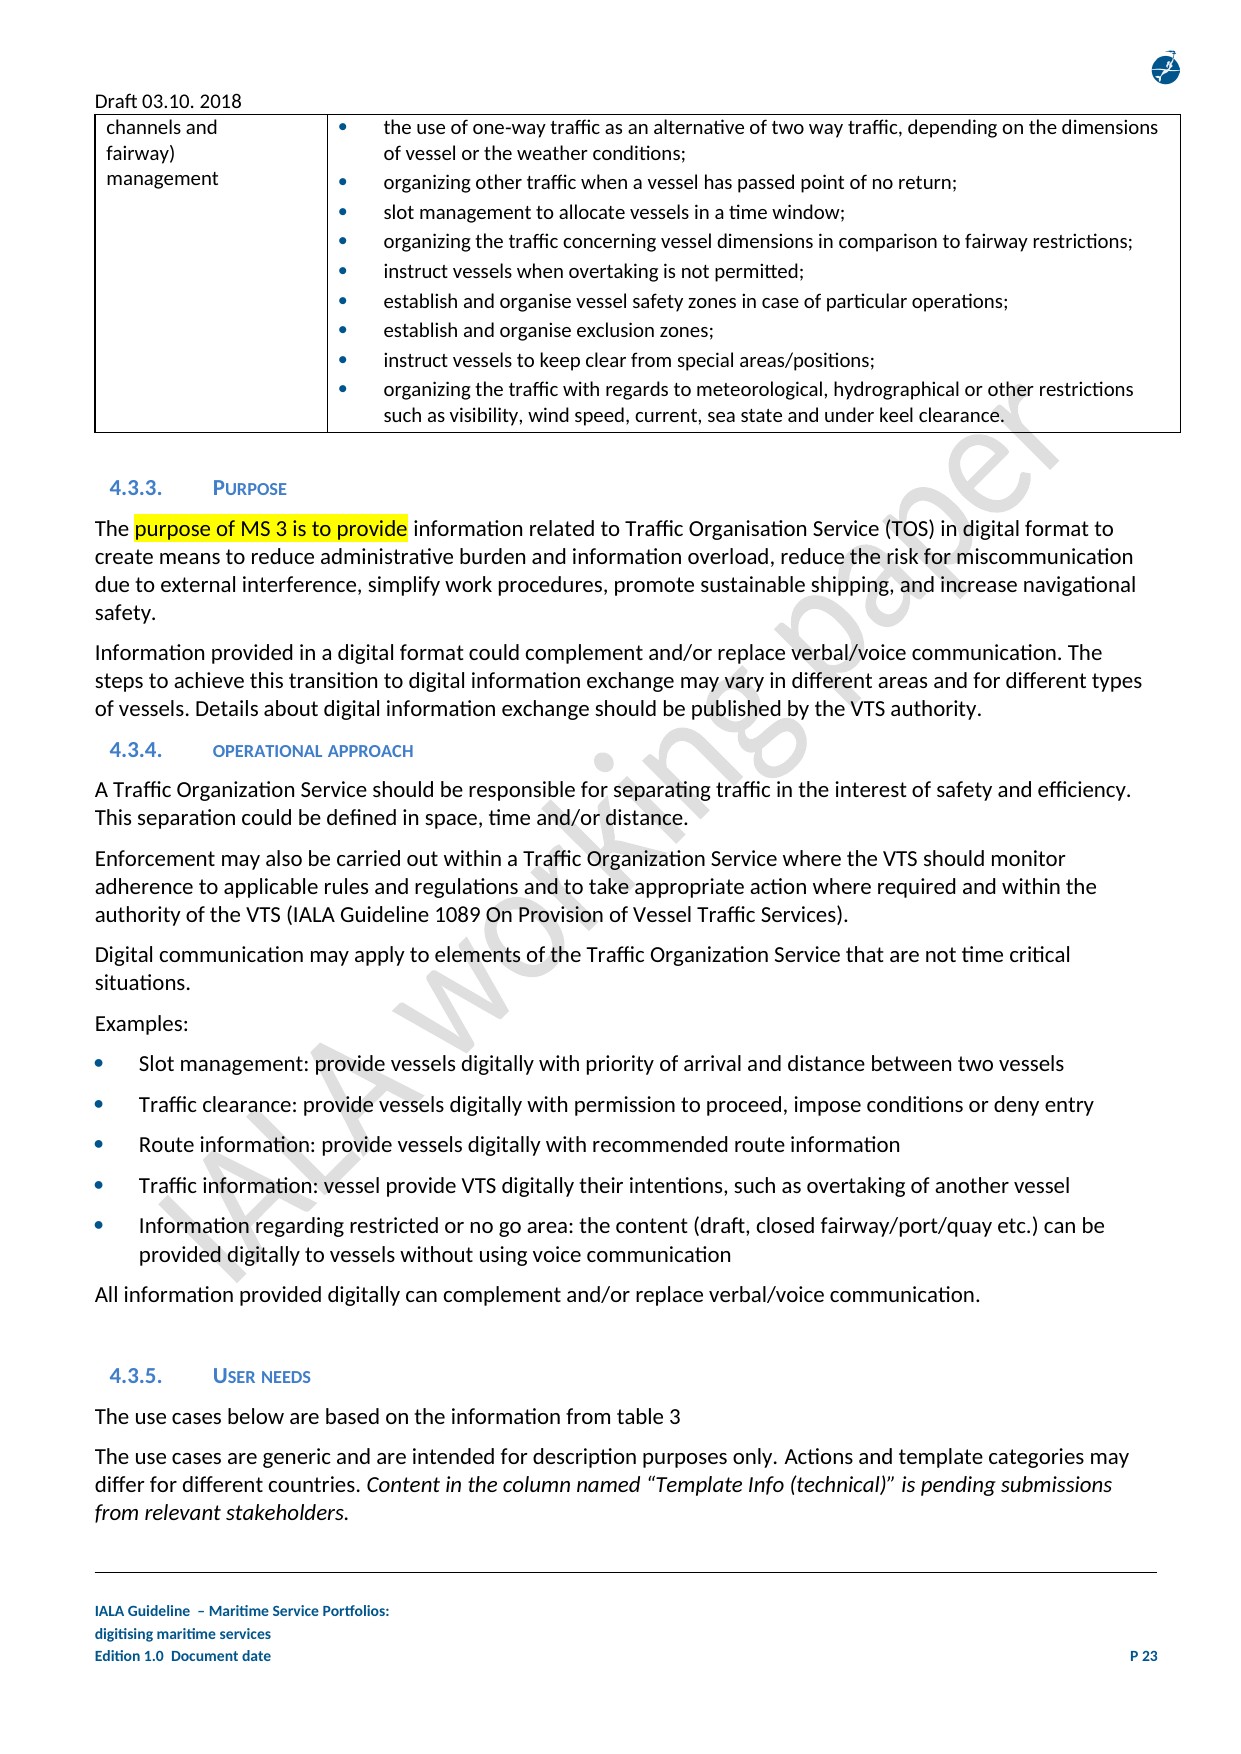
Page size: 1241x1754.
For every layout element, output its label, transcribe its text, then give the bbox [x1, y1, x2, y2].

text Information provided in a digital format could complement and/or replace verbal/voice communication. The steps to achieve this transition to digital information exchange may vary in different areas and for different types of vessels. Details about digital information exchange should be published by the VTS authority. [94, 638, 1157, 722]
text The use cases below are based on the information from table 3 [94, 1402, 1157, 1430]
text Traffic information: vessel provide VTS digitally their intentions, such as overtaking of another vessel [94, 1171, 1157, 1199]
text Examples: [94, 1009, 1157, 1037]
text All information provided digitally can complement and/or replace verbal/voice communication. [94, 1280, 1157, 1308]
text The use cases are generic and are intended for description purposes only. Actions and template categories may differ for different countries. Content in the column named “Template Info (technical)” is pending submissions from relevant stakeholders. [94, 1442, 1157, 1526]
subtitle User needs [109, 1361, 1157, 1389]
text Enforcement may also be carried out within a Traffic Organization Service where the VTS should monitor adherence to applicable rules and regulations and to take appropriate action where required and within the authority of the VTS (IALA Guideline 1089 On Provision of Vessel Traffic Services). [94, 844, 1157, 928]
text The purpose of MS 3 is to provide information related to Traffic Organisation Service (TOS) in digital format to create means to reduce administrative burden and information overload, reduce the risk for miscommunication due to external interference, simplify work procedures, promote sustainable shipping, and increase navigational safety. [94, 514, 1157, 626]
text Information regarding restricted or no go area: the content (draft, closed fairway/port/quay etc.) can be provided digitally to vessels without using voice communication [94, 1212, 1157, 1268]
text Digital communication may apply to elements of the Traffic Organization Service that are not time critical situations. [94, 941, 1157, 997]
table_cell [328, 115, 1180, 432]
subtitle Purpose [109, 473, 1157, 501]
text A Traffic Organization Service should be responsible for separating traffic in the interest of safety and efficiency. This separation could be defined in space, time and/or distance. [94, 775, 1157, 831]
text Route information: provide vessels digitally with recommended route information [94, 1131, 1157, 1159]
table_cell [96, 115, 327, 432]
text Traffic clearance: provide vessels digitally with permission to proceed, impose conditions or deny entry [94, 1090, 1157, 1118]
text Slot management: provide vessels digitally with priority of arrival and distance between two vessels [94, 1049, 1157, 1078]
subtitle operational approach [109, 735, 1157, 763]
picture [1120, 0, 1239, 119]
